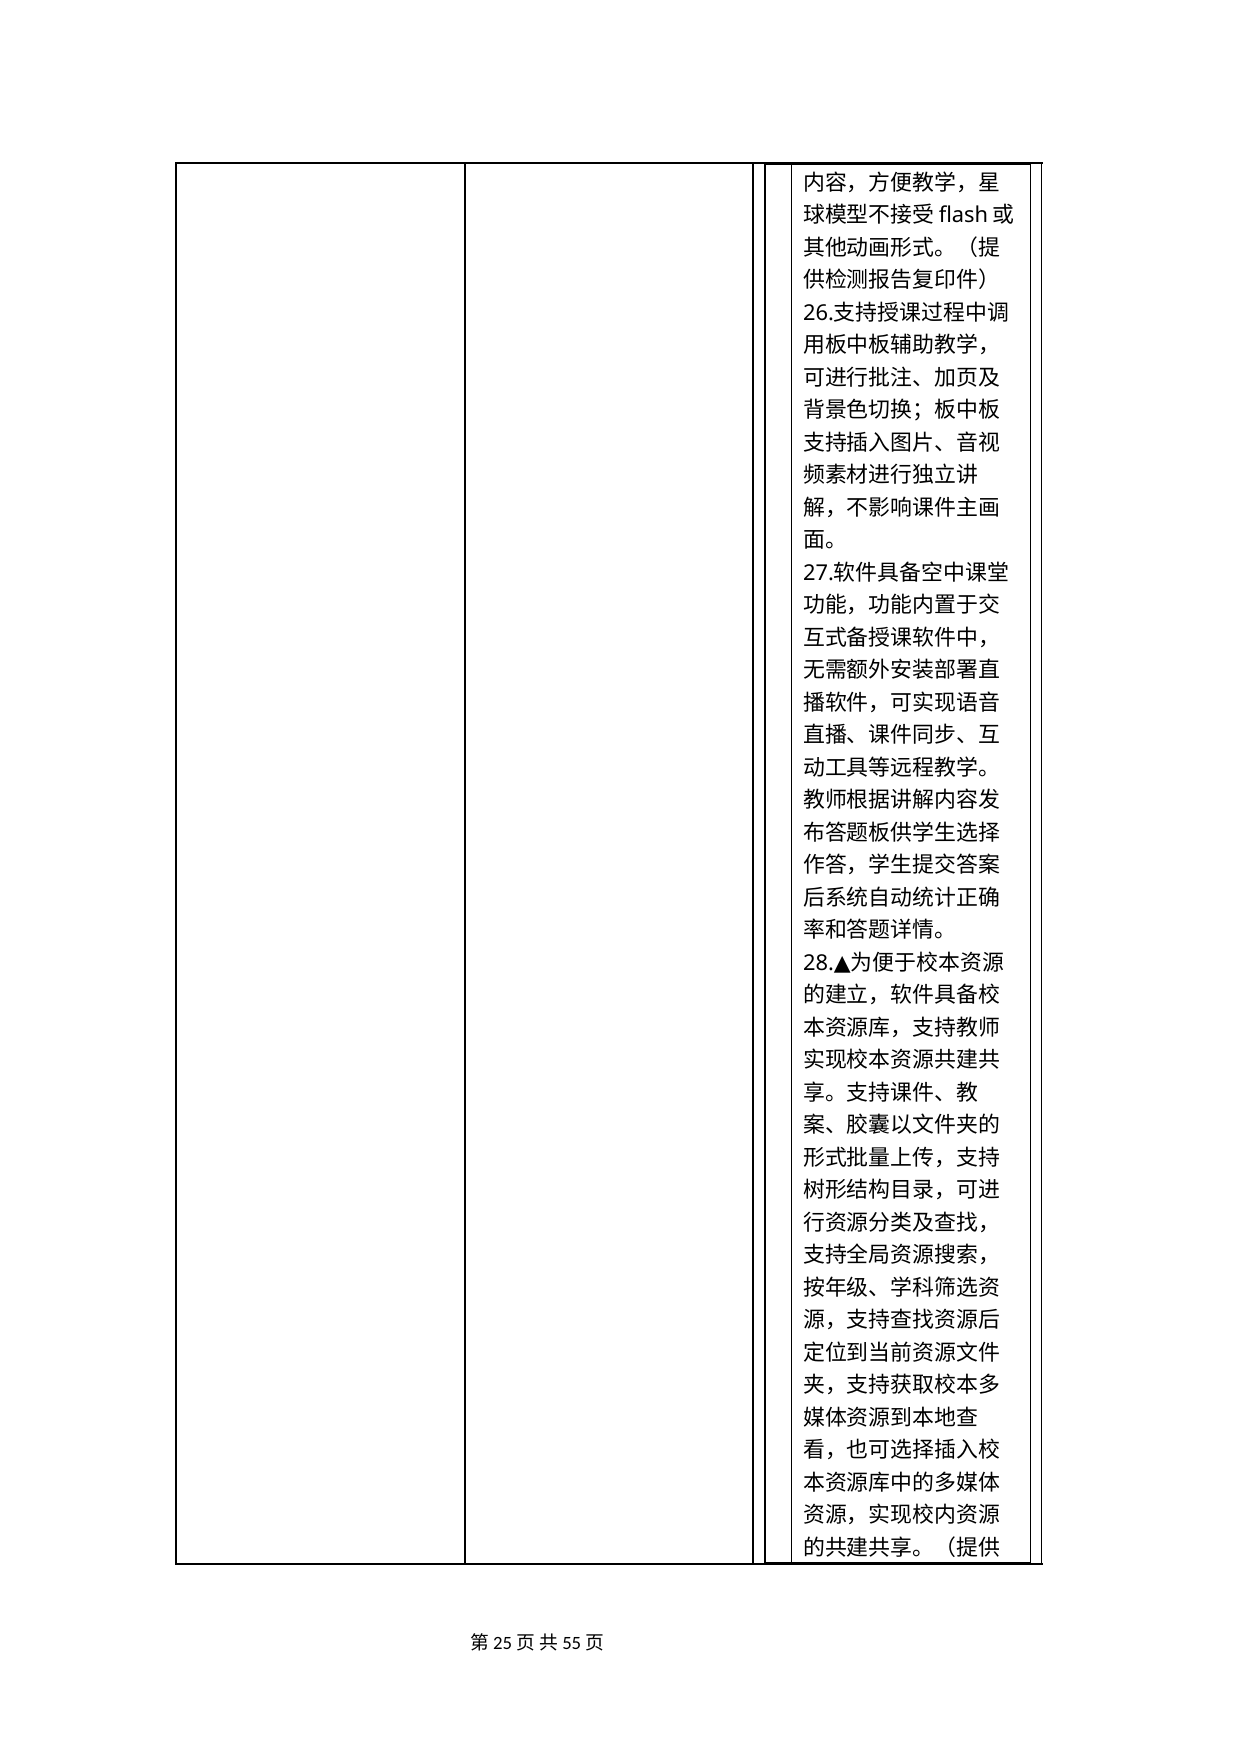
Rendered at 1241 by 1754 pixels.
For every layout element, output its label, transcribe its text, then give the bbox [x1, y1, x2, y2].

table_cell [1031, 164, 1041, 1563]
table_cell 1 [177, 164, 464, 1563]
table_cell [766, 165, 791, 1562]
table_cell [792, 165, 1030, 1562]
table_cell [466, 164, 752, 1563]
table_cell [754, 164, 764, 1563]
